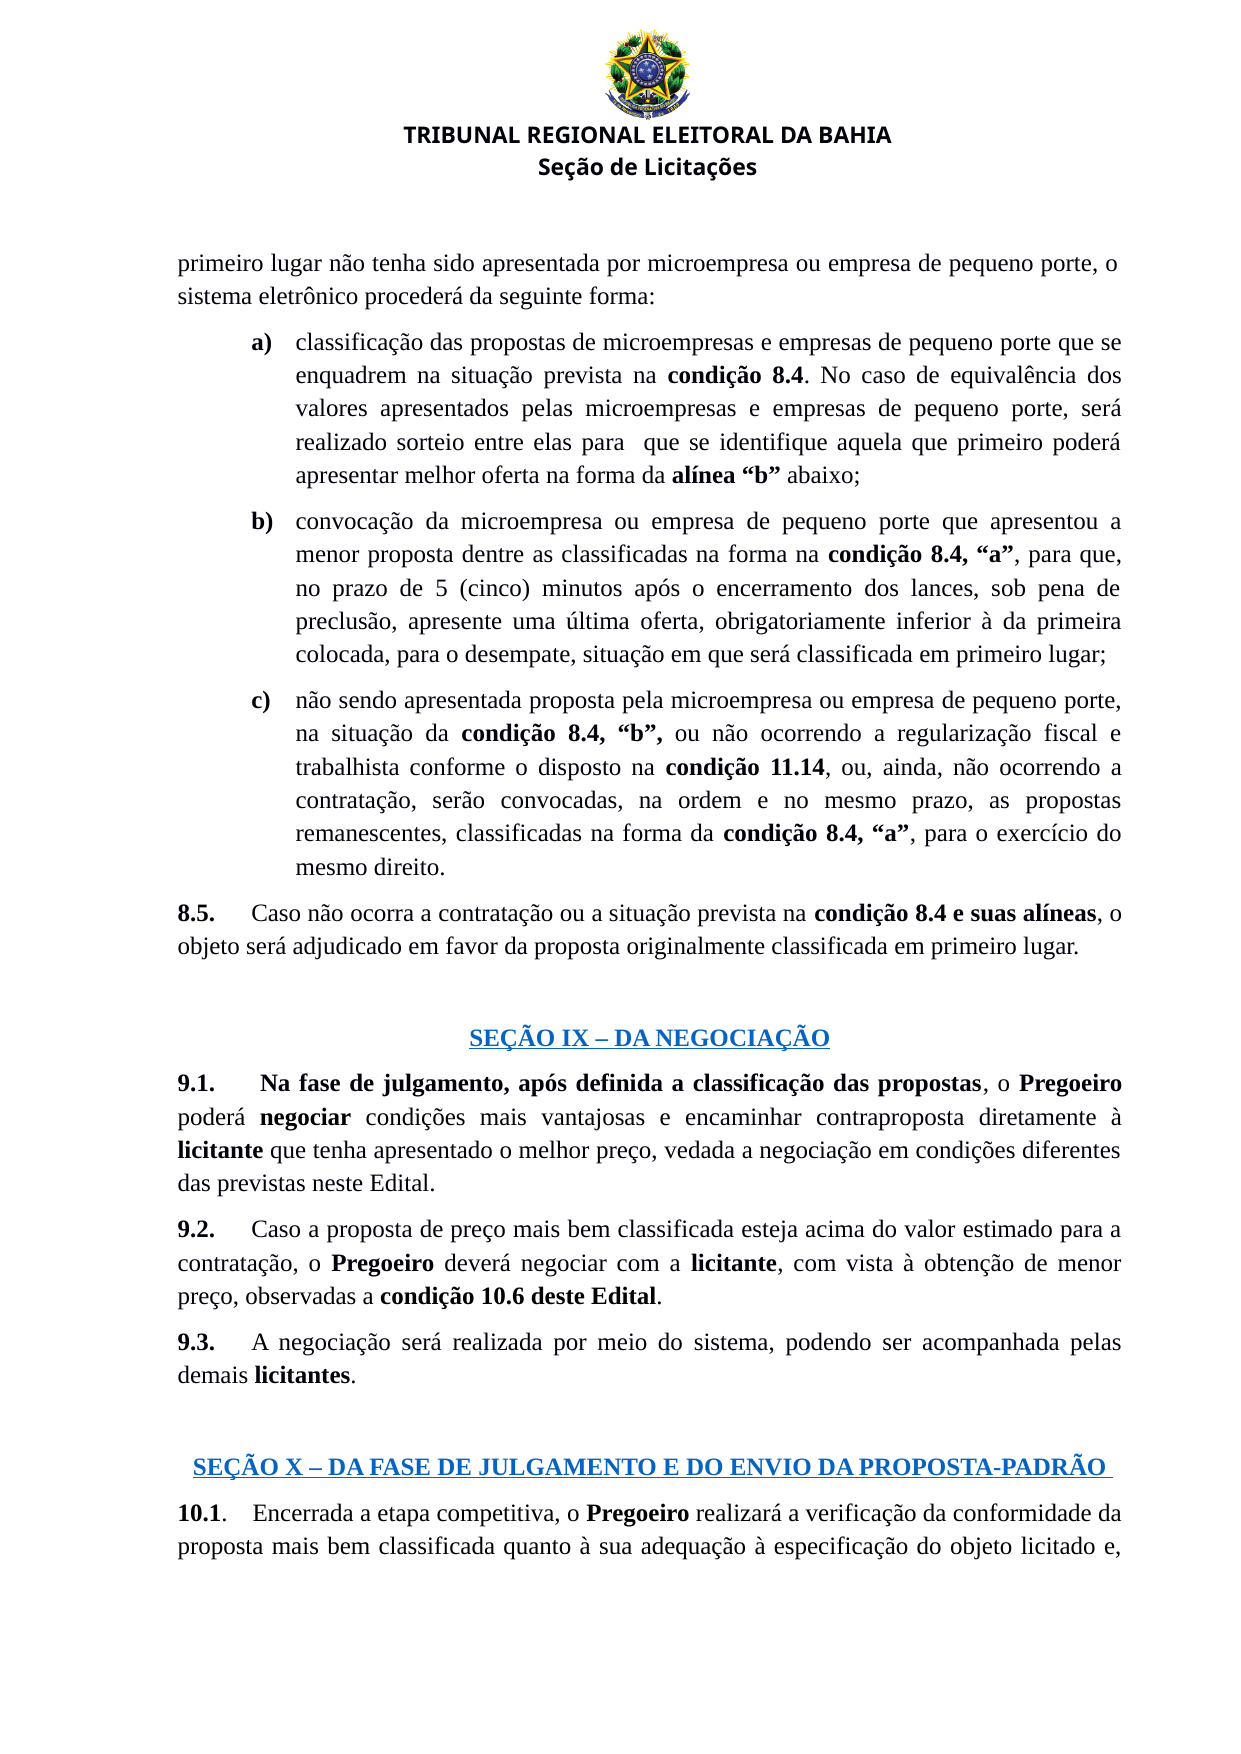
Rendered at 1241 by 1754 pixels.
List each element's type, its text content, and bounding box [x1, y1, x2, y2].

list classificação das propostas de microempresas e empresas de pequeno porte que se enquadrem na situação prevista na condição 8.4. No caso de equivalência dos valores apresentados pelas microempresas e empresas de pequeno porte, será realizado sorteio entre elas para que se identifique aquela que primeiro poderá apresentar melhor oferta na forma da alínea “b” abaixo; [251, 323, 1122, 490]
text 9.3. A negociação será realizada por meio do sistema, podendo ser acompanhada pelas demais licitantes. [177, 1323, 1122, 1390]
text SEÇÃO X – DA FASE DE JULGAMENTO E DO ENVIO DA PROPOSTA-PADRÃO [177, 1448, 1122, 1482]
text 9.2. Caso a proposta de preço mais bem classificada esteja acima do valor estimado para a contratação, o Pregoeiro deverá negociar com a licitante, com vista à obtenção de menor preço, observadas a condição 10.6 deste Edital. [177, 1211, 1122, 1311]
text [177, 1494, 1122, 1561]
list não sendo apresentada proposta pela microempresa ou empresa de pequeno porte, na situação da condição 8.4, “b”, ou não ocorrendo a regularização fiscal e trabalhista conforme o disposto na condição 11.14, ou, ainda, não ocorrendo a contratação, serão convocadas, na ordem e no mesmo prazo, as propostas remanescentes, classificadas na forma da condição 8.4, “a”, para o exercício do mesmo direito. [251, 682, 1122, 882]
list convocação da microempresa ou empresa de pequeno porte que apresentou a menor proposta dentre as classificadas na forma na condição 8.4, “a”, para que, no prazo de 5 (cinco) minutos após o encerramento dos lances, sob pena de preclusão, apresente uma última oferta, obrigatoriamente inferior à da primeira colocada, para o desempate, situação em que será classificada em primeiro lugar; [251, 503, 1122, 669]
text SEÇÃO IX – DA NEGOCIAÇÃO [177, 1019, 1122, 1053]
text 8.5. Caso não ocorra a contratação ou a situação prevista na condição 8.4 e suas alíneas, o objeto será adjudicado em favor da proposta originalmente classificada em primeiro lugar. [177, 894, 1122, 961]
text 9.1. Na fase de julgamento, após definida a classificação das propostas, o Pregoeiro poderá negociar condições mais vantajosas e encaminhar contraproposta diretamente à licitante que tenha apresentado o melhor preço, vedada a negociação em condições diferentes das previstas neste Edital. [177, 1065, 1122, 1198]
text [177, 244, 1118, 311]
